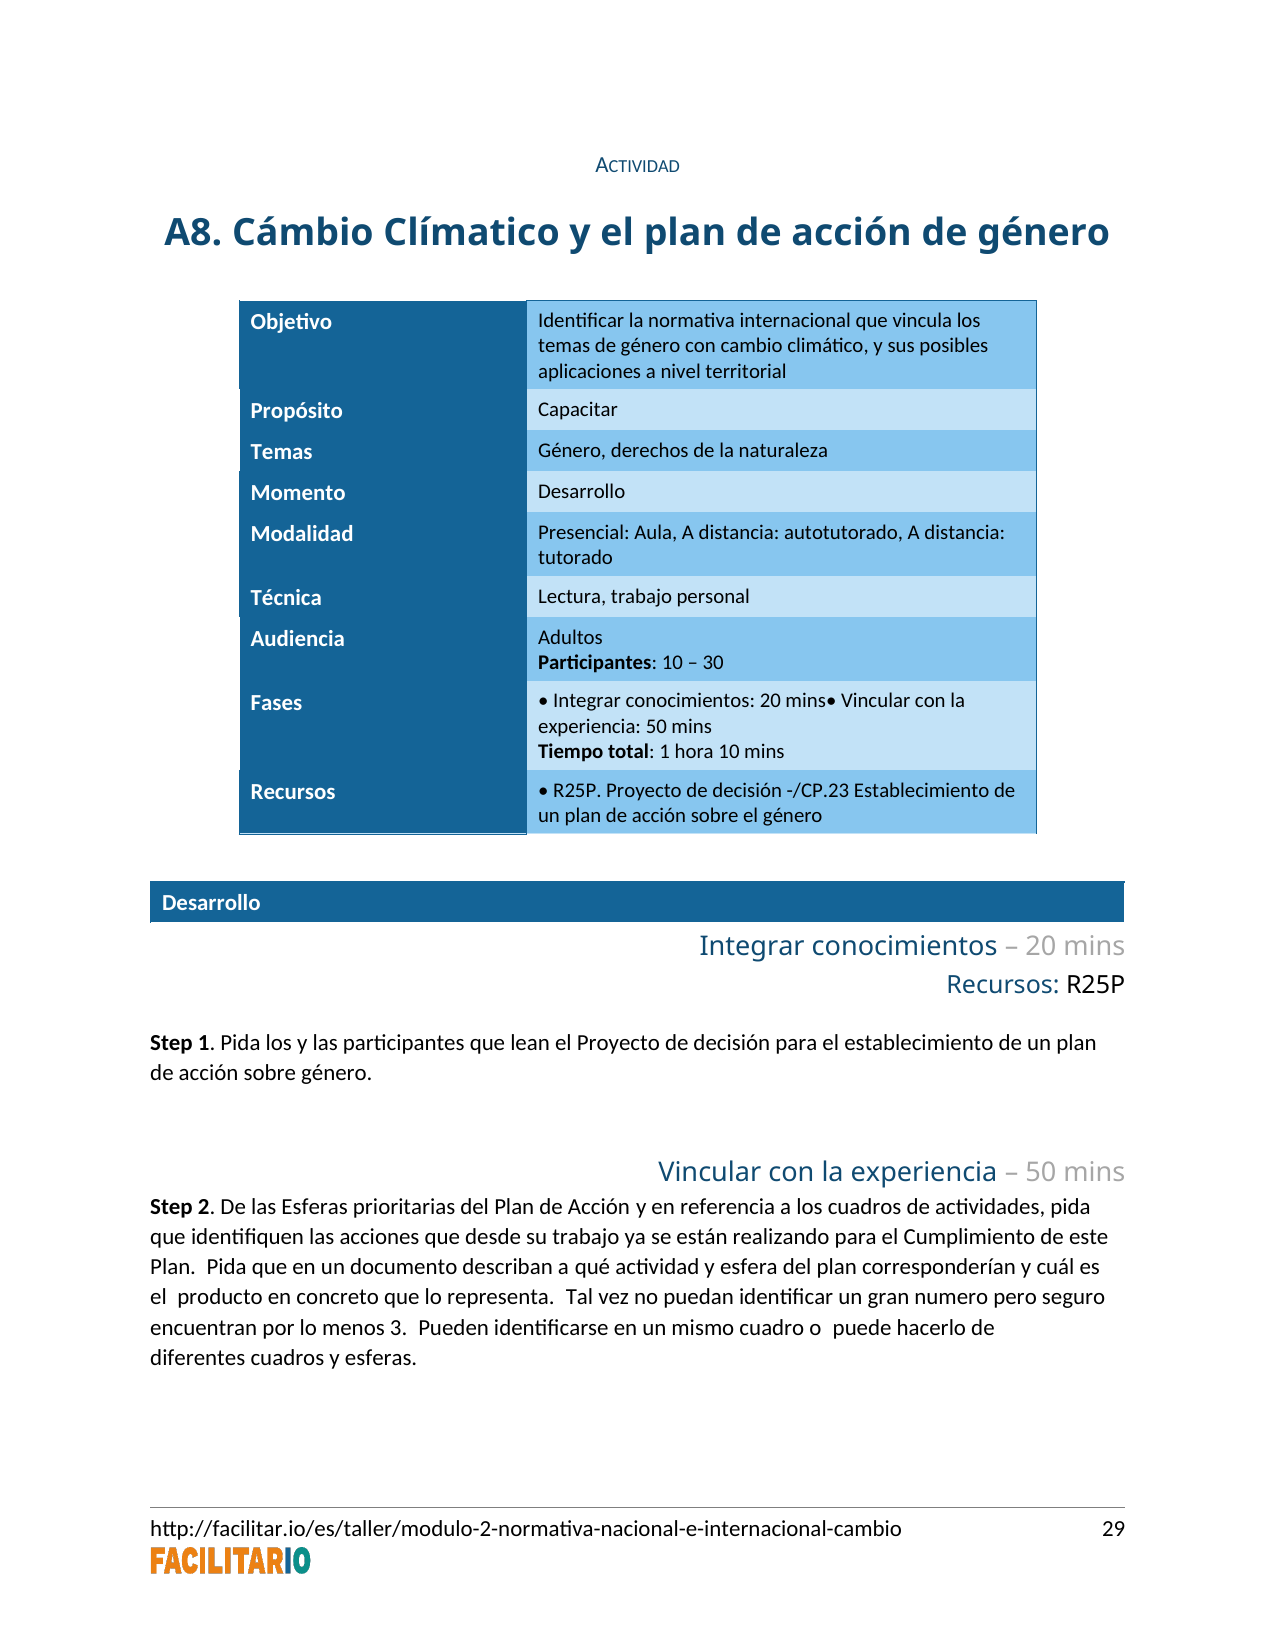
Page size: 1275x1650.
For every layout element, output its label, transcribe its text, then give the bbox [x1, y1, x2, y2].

table_cell Adultos Participantes: 10 – 30 [527, 617, 1036, 681]
table_header Identificar la normativa internacional que vincula los temas de género con cambio climático, y sus posibles aplicaciones a nivel territorial [527, 301, 1036, 389]
picture [145, 1544, 315, 1576]
table_cell Momento [240, 472, 526, 512]
table_cell Audiencia [240, 618, 526, 681]
subtitle Vincular con la experiencia – 50 mins [150, 1152, 1125, 1189]
subtitle Integrar conocimientos – 20 mins [150, 927, 1125, 963]
table_cell Recursos [240, 771, 526, 833]
table_header Desarrollo [151, 883, 1124, 922]
table_cell • R25P. Proyecto de decisión -/CP.23 Establecimiento de un plan de acción sobre el género [527, 770, 1036, 833]
table_cell Presencial: Aula, A distancia: autotutorado, A distancia: tutorado [527, 512, 1036, 576]
table_cell Propósito [240, 390, 526, 430]
table_cell Capacitar [527, 389, 1036, 430]
subtitle A8. Cámbio Clímatico y el plan de acción de género [150, 205, 1125, 256]
table_cell Desarrollo [527, 471, 1036, 512]
text Step 2. De las Esferas prioritarias del Plan de Acción y en referencia a los cuadros de actividades, pida que identifiquen las acciones que desde su trabajo ya se están realizando para el Cumplimiento de este Plan. Pida que en un documento describan a qué actividad y esfera del plan corresponderían y cuál es el producto en concreto que lo representa. Tal vez no puedan identificar un gran numero pero seguro encuentran por lo menos 3. Pueden identificarse en un mismo cuadro o puede hacerlo de diferentes cuadros y esferas. [150, 1192, 1125, 1371]
table_header Objetivo [240, 301, 526, 389]
table_cell Temas [240, 431, 526, 471]
table_cell Fases [240, 682, 526, 770]
table_cell Modalidad [240, 513, 526, 576]
table_cell • Integrar conocimientos: 20 mins Tiempo total: 1 hora 10 mins [527, 681, 1036, 770]
text Actividad [150, 150, 1125, 178]
table_cell Género, derechos de la naturaleza [527, 430, 1036, 471]
table_cell Lectura, trabajo personal [527, 576, 1036, 617]
table_cell Técnica [240, 577, 526, 617]
text Recursos: R25P [150, 966, 1125, 1000]
text Step 1. Pida los y las participantes que lean el Proyecto de decisión para el establecimiento de un plan de acción sobre género. [150, 1028, 1125, 1086]
